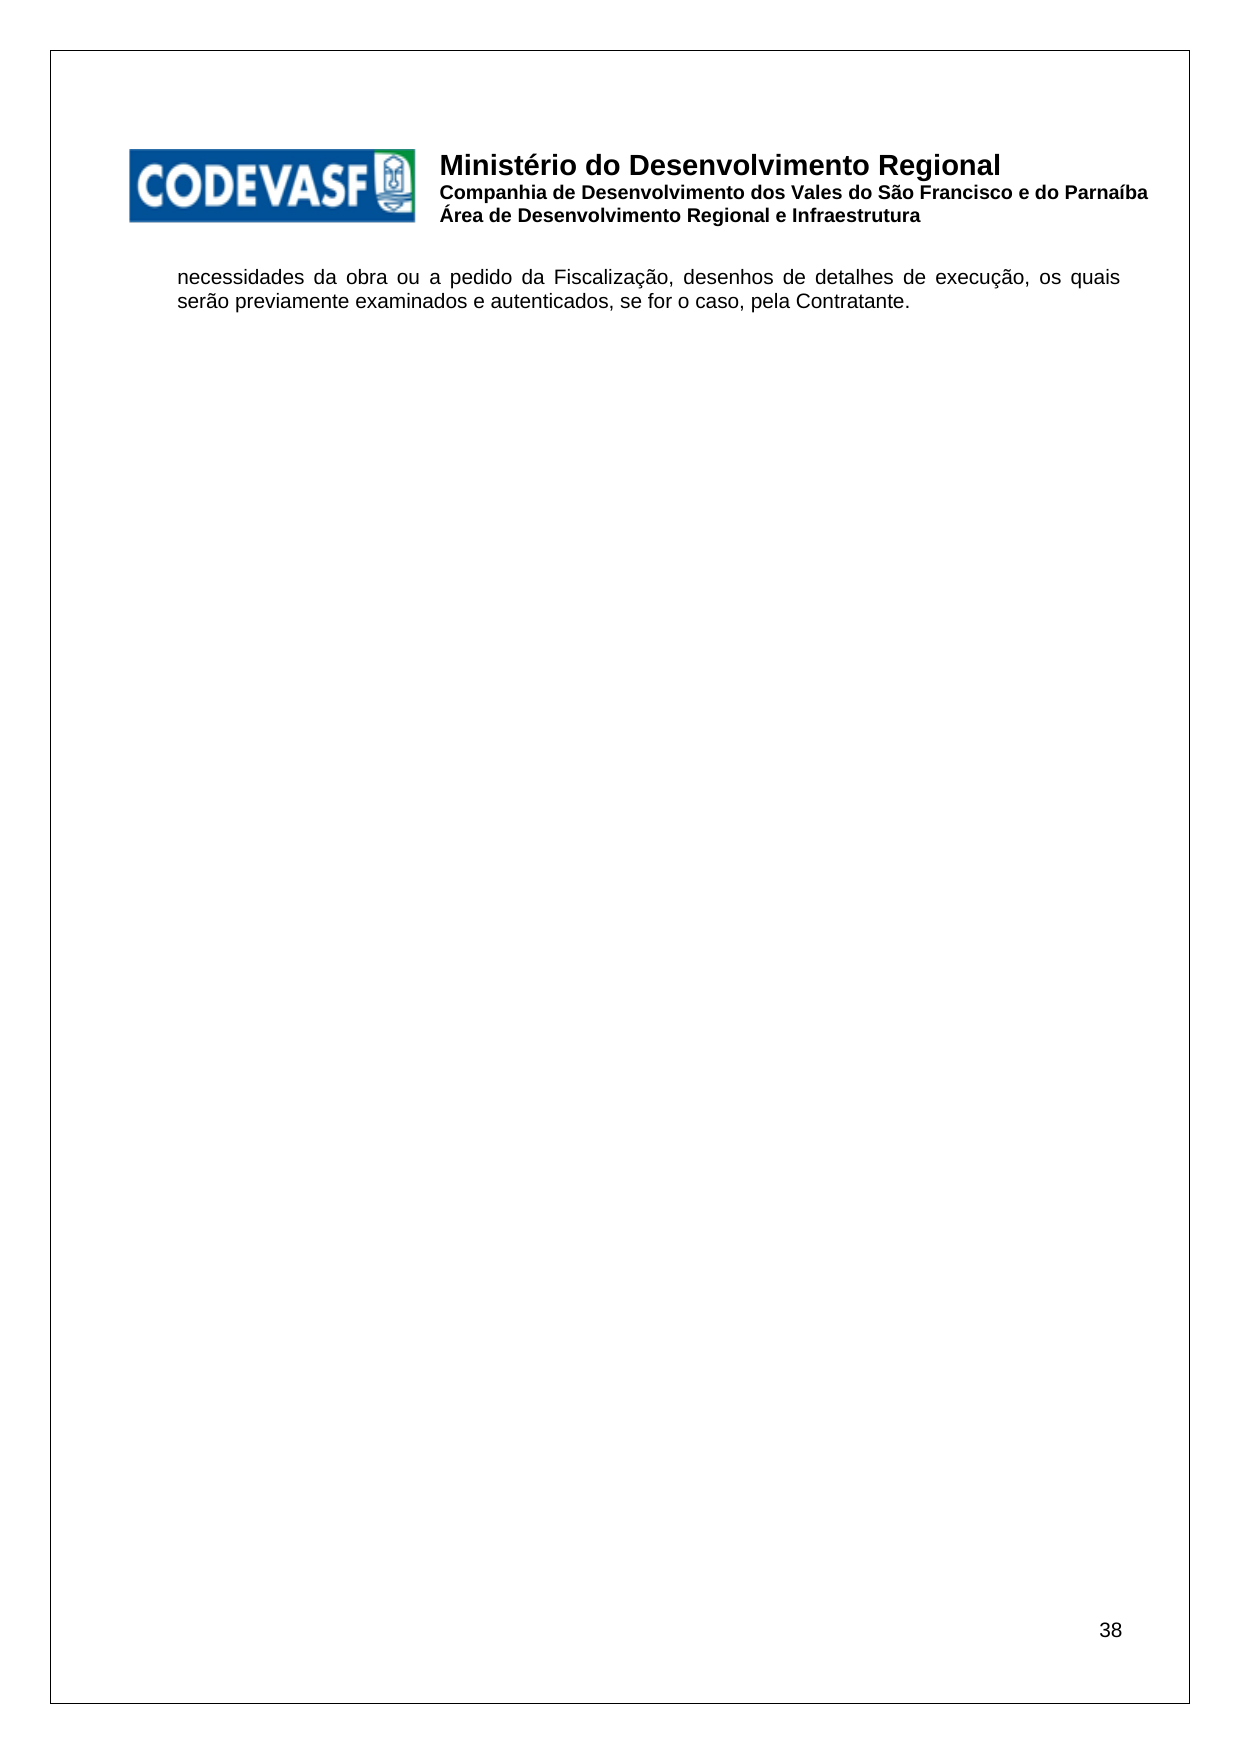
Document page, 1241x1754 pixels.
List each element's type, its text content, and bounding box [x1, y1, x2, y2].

picture [129, 149, 417, 225]
